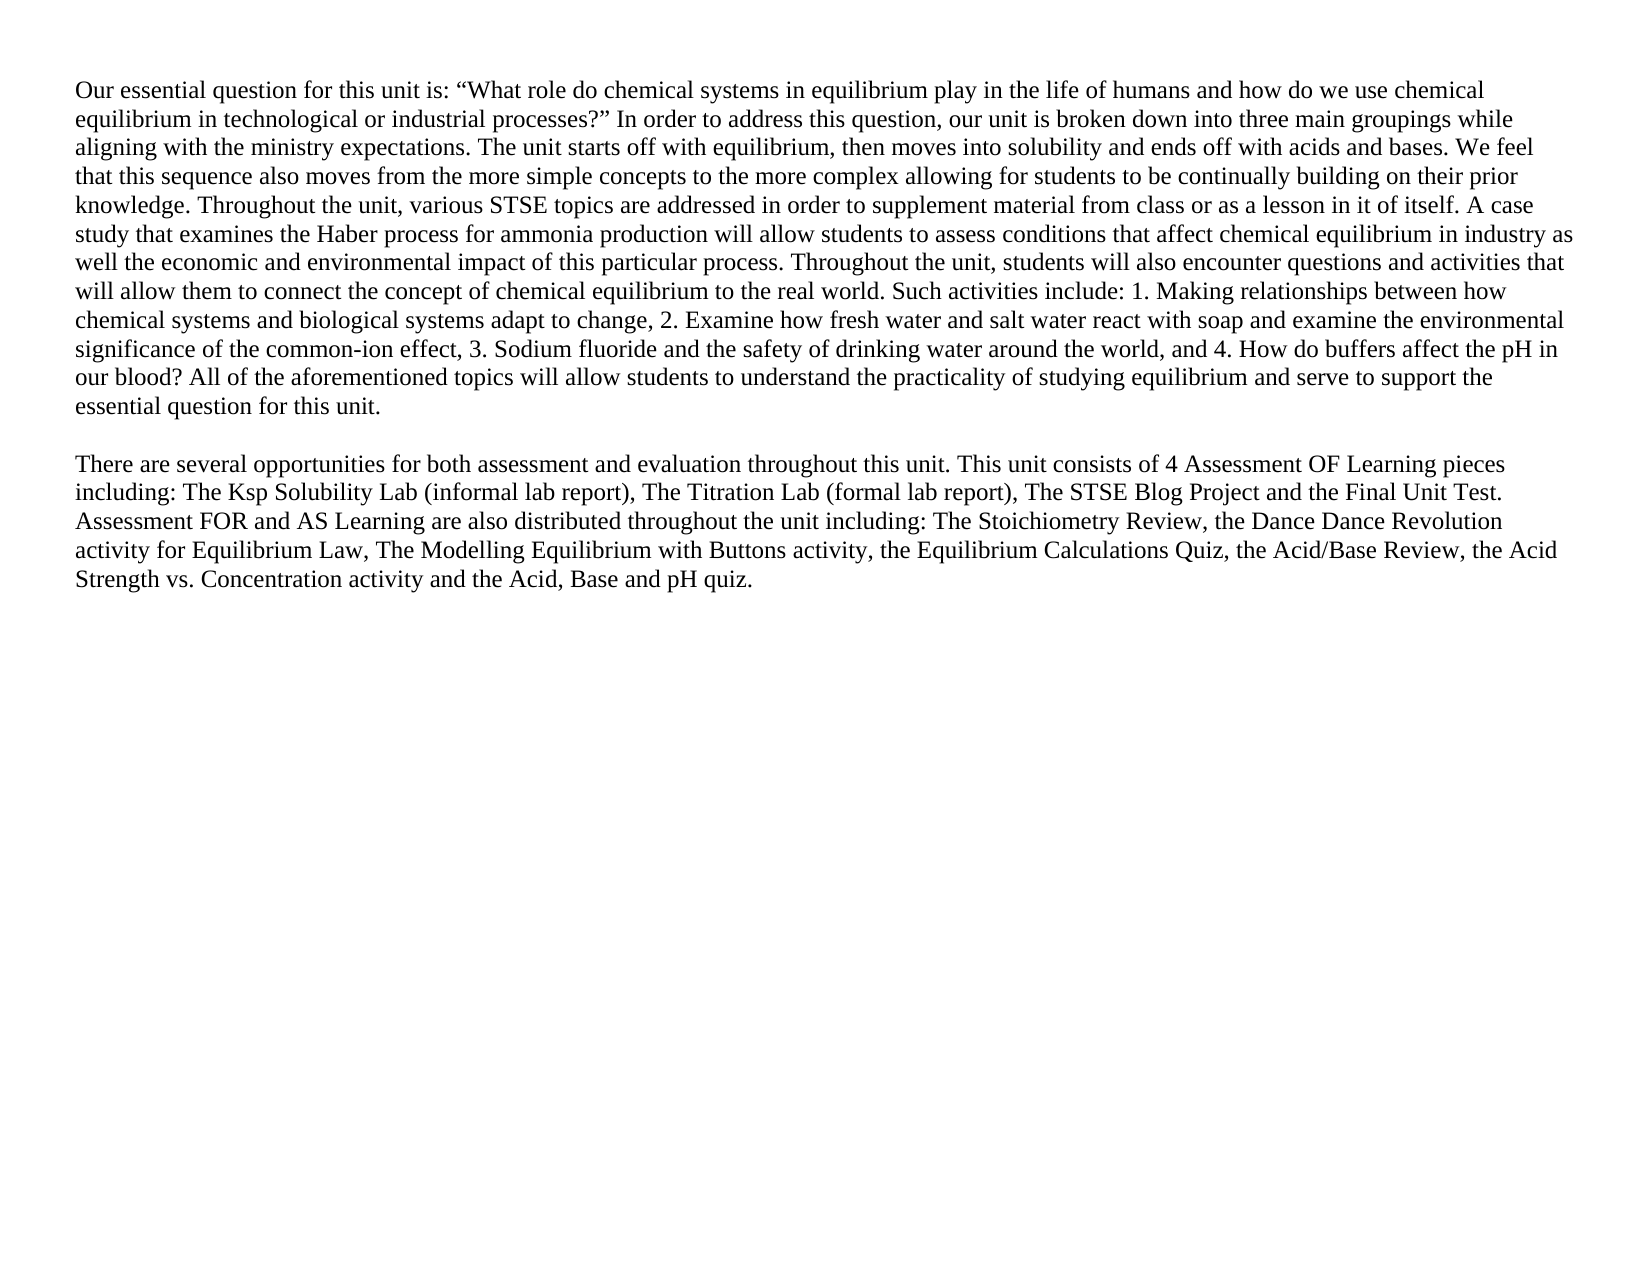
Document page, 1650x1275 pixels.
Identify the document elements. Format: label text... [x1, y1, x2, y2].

text Our essential question for this unit is: “What role do chemical systems in equilibrium play in the life of humans and how do we use chemical equilibrium in technological or industrial processes?” In order to address this question, our unit is broken down into three main groupings while aligning with the ministry expectations. The unit starts off with equilibrium, then moves into solubility and ends off with acids and bases. We feel that this sequence also moves from the more simple concepts to the more complex allowing for students to be continually building on their prior knowledge. Throughout the unit, various STSE topics are addressed in order to supplement material from class or as a lesson in it of itself. A case study that examines the Haber process for ammonia production will allow students to assess conditions that affect chemical equilibrium in industry as well the economic and environmental impact of this particular process. Throughout the unit, students will also encounter questions and activities that will allow them to connect the concept of chemical equilibrium to the real world. Such activities include: 1. Making relationships between how chemical systems and biological systems adapt to change, 2. Examine how fresh water and salt water react with soap and examine the environmental significance of the common-ion effect, 3. Sodium fluoride and the safety of drinking water around the world, and 4. How do buffers affect the pH in our blood? All of the aforementioned topics will allow students to understand the practicality of studying equilibrium and serve to support the essential question for this unit. [75, 75, 1575, 420]
text There are several opportunities for both assessment and evaluation throughout this unit. This unit consists of 4 Assessment OF Learning pieces including: The Ksp Solubility Lab (informal lab report), The Titration Lab (formal lab report), The STSE Blog Project and the Final Unit Test. Assessment FOR and AS Learning are also distributed throughout the unit including: The Stoichiometry Review, the Dance Dance Revolution activity for Equilibrium Law, The Modelling Equilibrium with Buttons activity, the Equilibrium Calculations Quiz, the Acid/Base Review, the Acid Strength vs. Concentration activity and the Acid, Base and pH quiz. [75, 449, 1575, 592]
